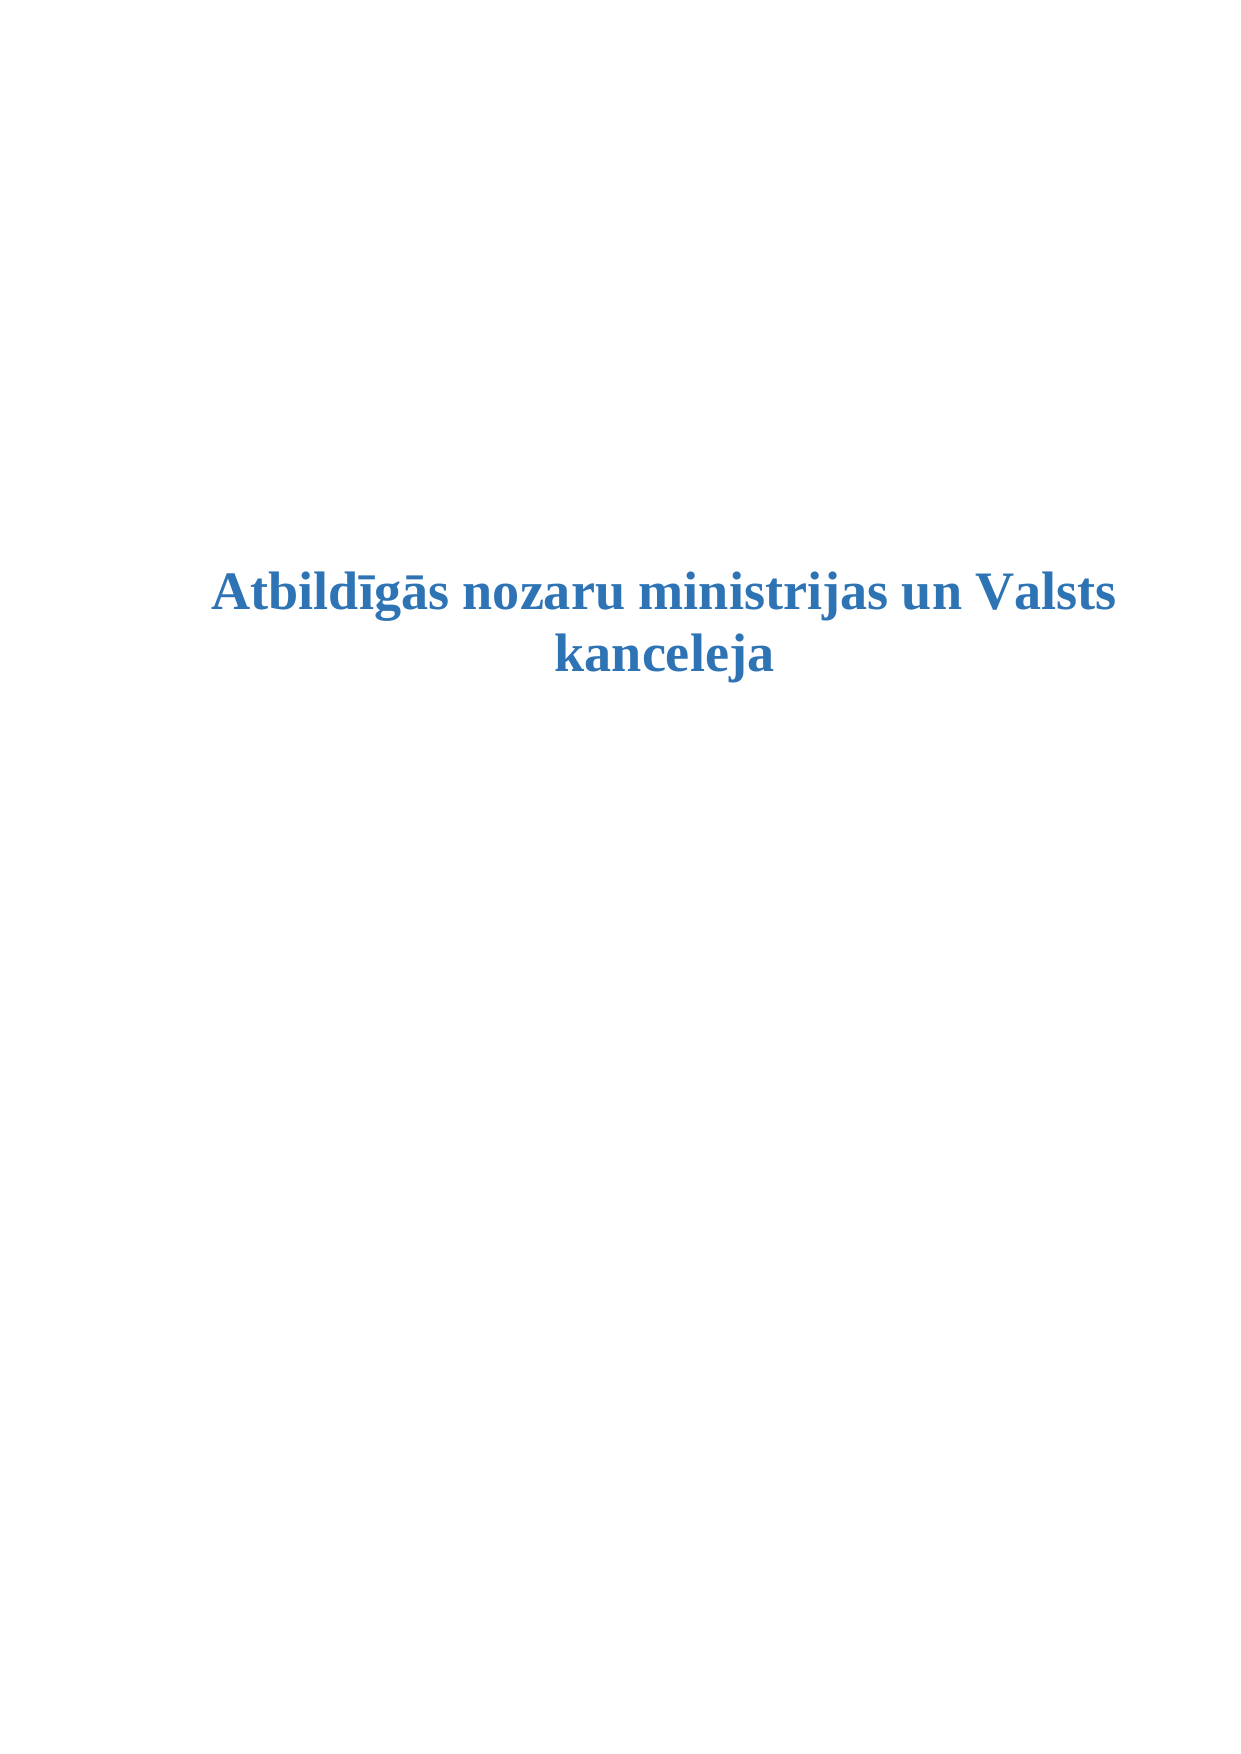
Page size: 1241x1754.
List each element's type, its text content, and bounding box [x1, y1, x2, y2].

text Atbildīgās nozaru ministrijas un Valsts kanceleja [177, 559, 1152, 683]
